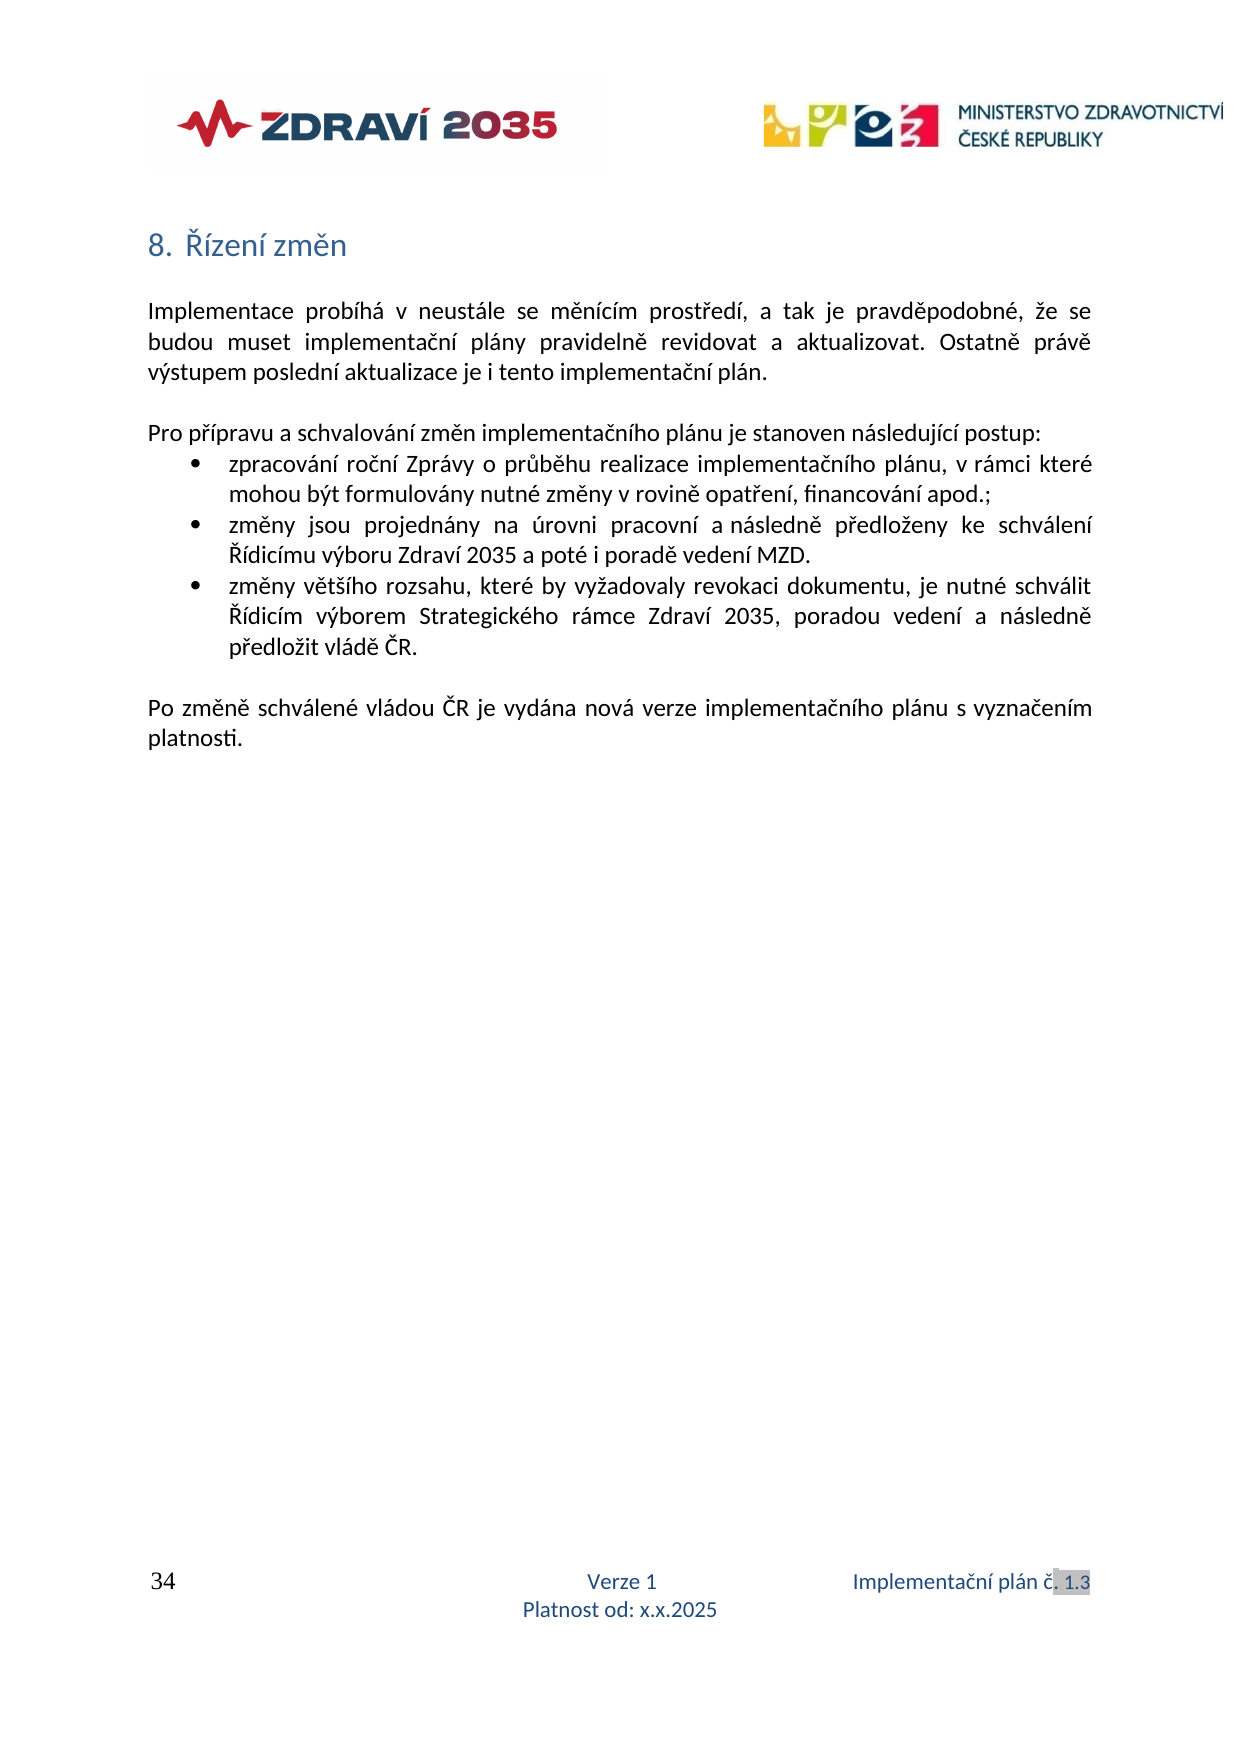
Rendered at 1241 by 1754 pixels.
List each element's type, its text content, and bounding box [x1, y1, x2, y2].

list zpracování roční Zprávy o průběhu realizace implementačního plánu, v rámci které mohou být formulovány nutné změny v rovině opatření, financování apod.; [191, 448, 1093, 509]
text Implementace probíhá v neustále se měnícím prostředí, a tak je pravděpodobné, že se budou muset implementační plány pravidelně revidovat a aktualizovat. Ostatně právě výstupem poslední aktualizace je i tento implementační plán. [148, 295, 1093, 387]
text Po změně schválené vládou ČR je vydána nová verze implementačního plánu s vyznačením platnosti. [148, 692, 1093, 753]
list změny jsou projednány na úrovni pracovní a následně předloženy ke schválení Řídicímu výboru Zdraví 2035 a poté i poradě vedení MZD. [191, 509, 1093, 570]
text Pro přípravu a schvalování změn implementačního plánu je stanoven následující postup: [148, 417, 1093, 448]
subtitle Řízení změn [148, 224, 1093, 265]
list změny většího rozsahu, které by vyžadovaly revokaci dokumentu, je nutné schválit Řídicím výborem Strategického rámce Zdraví 2035, poradou vedení a následně předložit vládě ČR. [191, 570, 1093, 661]
picture [147, 73, 607, 171]
picture [763, 101, 1224, 147]
